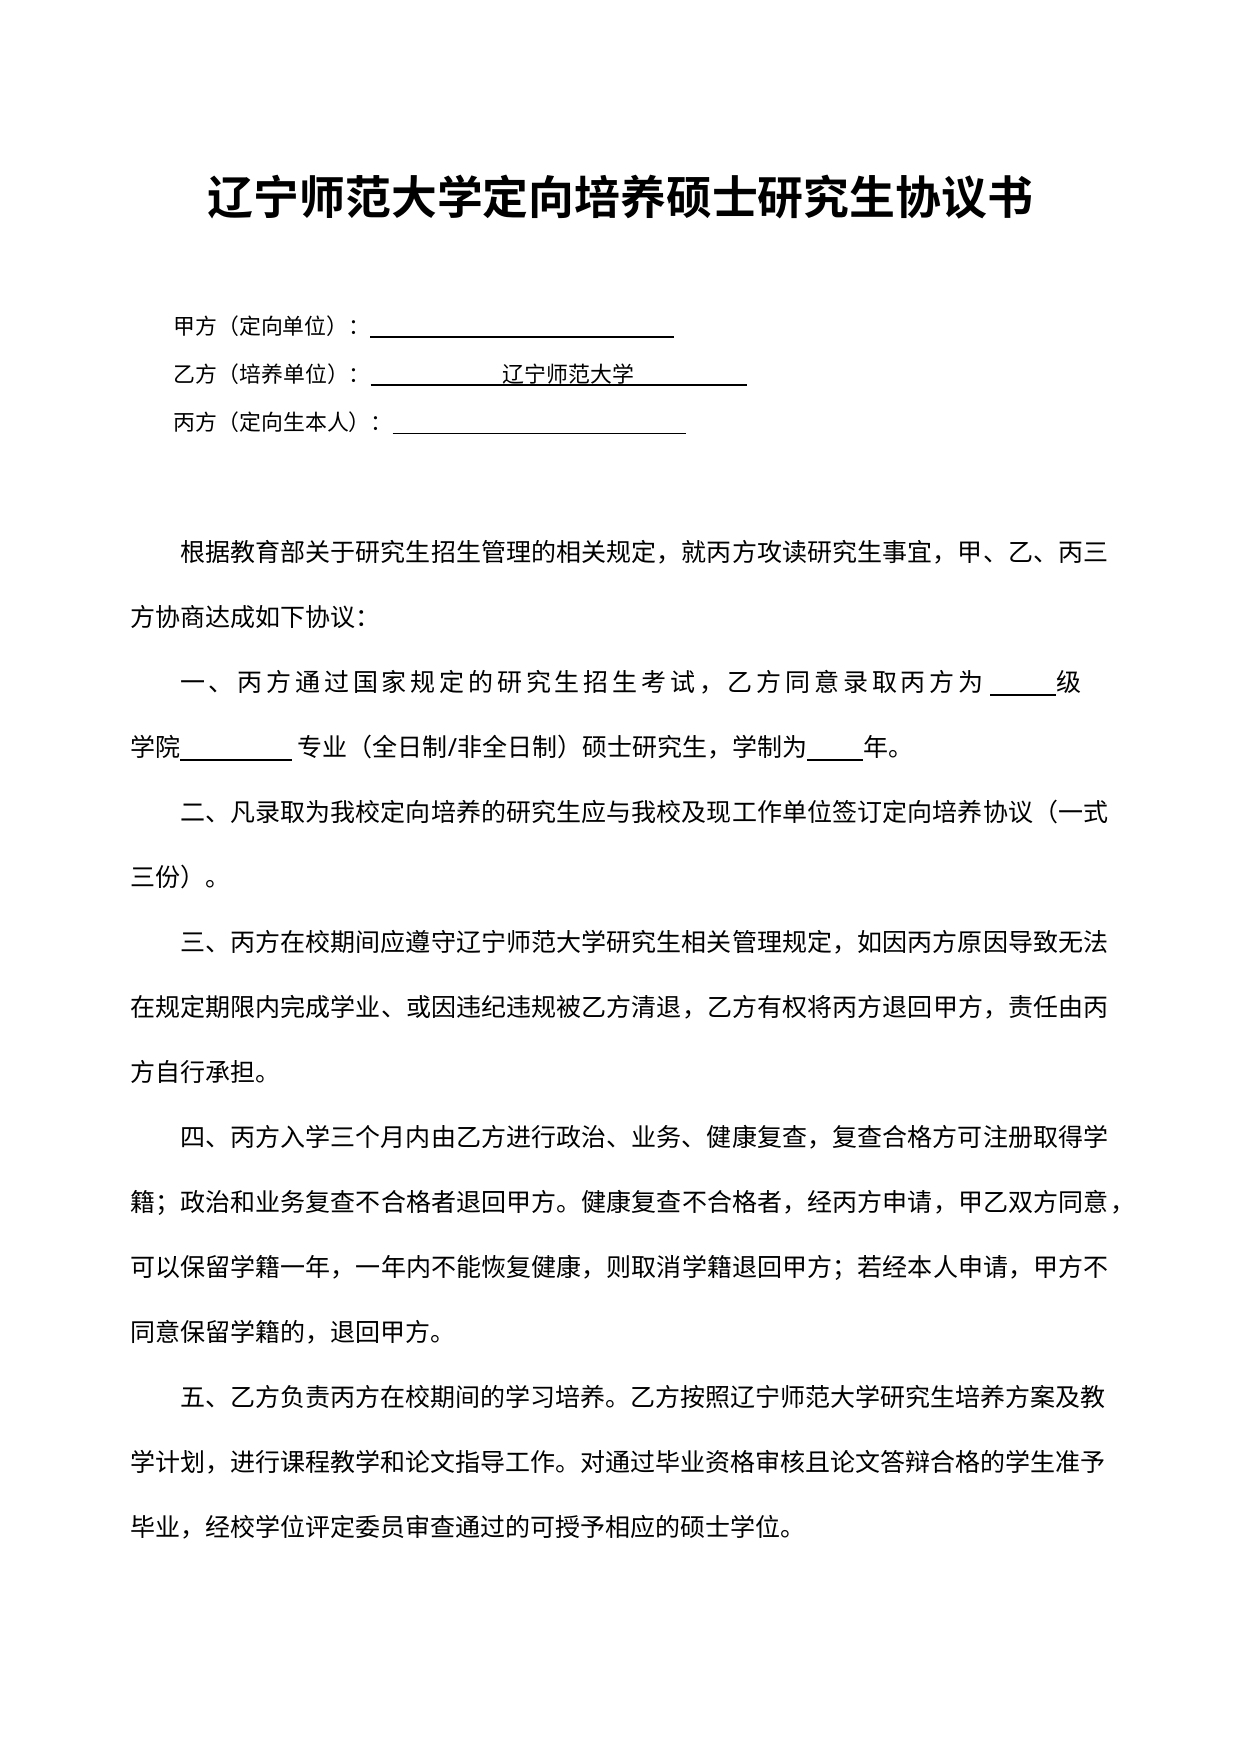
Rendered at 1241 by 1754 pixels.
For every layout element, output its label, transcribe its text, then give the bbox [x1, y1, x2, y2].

text 丙方（定向生本人）： [130, 405, 1110, 437]
text 二、凡录取为我校定向培养的研究生应与我校及现工作单位签订定向培养协议（一式三份）。 [130, 778, 1110, 908]
text 乙方（培养单位）： 辽宁师范大学 [130, 357, 1110, 389]
text 甲方（定向单位）： [130, 308, 1110, 341]
text 五、乙方负责丙方在校期间的学习培养。乙方按照辽宁师范大学研究生培养方案及教学计划，进行课程教学和论文指导工作。对通过毕业资格审核且论文答辩合格的学生准予毕业，经校学位评定委员审查通过的可授予相应的硕士学位。 [130, 1363, 1110, 1558]
text 三、丙方在校期间应遵守辽宁师范大学研究生相关管理规定，如因丙方原因导致无法在规定期限内完成学业、或因违纪违规被乙方清退，乙方有权将丙方退回甲方，责任由丙方自行承担。 [130, 908, 1110, 1103]
text 一、丙方通过国家规定的研究生招生考试，乙方同意录取丙方为 级（ 学院 专业（全日制/非全日制）硕士研究生，学制为 年。 [130, 648, 1110, 778]
text 根据教育部关于研究生招生管理的相关规定，就丙方攻读研究生事宜，甲、乙、丙三方协商达成如下协议： [130, 518, 1110, 648]
text 辽宁师范大学定向培养硕士研究生协议书 [130, 146, 1110, 243]
text 四、丙方入学三个月内由乙方进行政治、业务、健康复查，复查合格方可注册取得学籍；政治和业务复查不合格者退回甲方。健康复查不合格者，经丙方申请，甲乙双方同意，可以保留学籍一年，一年内不能恢复健康，则取消学籍退回甲方；若经本人申请，甲方不同意保留学籍的，退回甲方。 [130, 1103, 1110, 1363]
